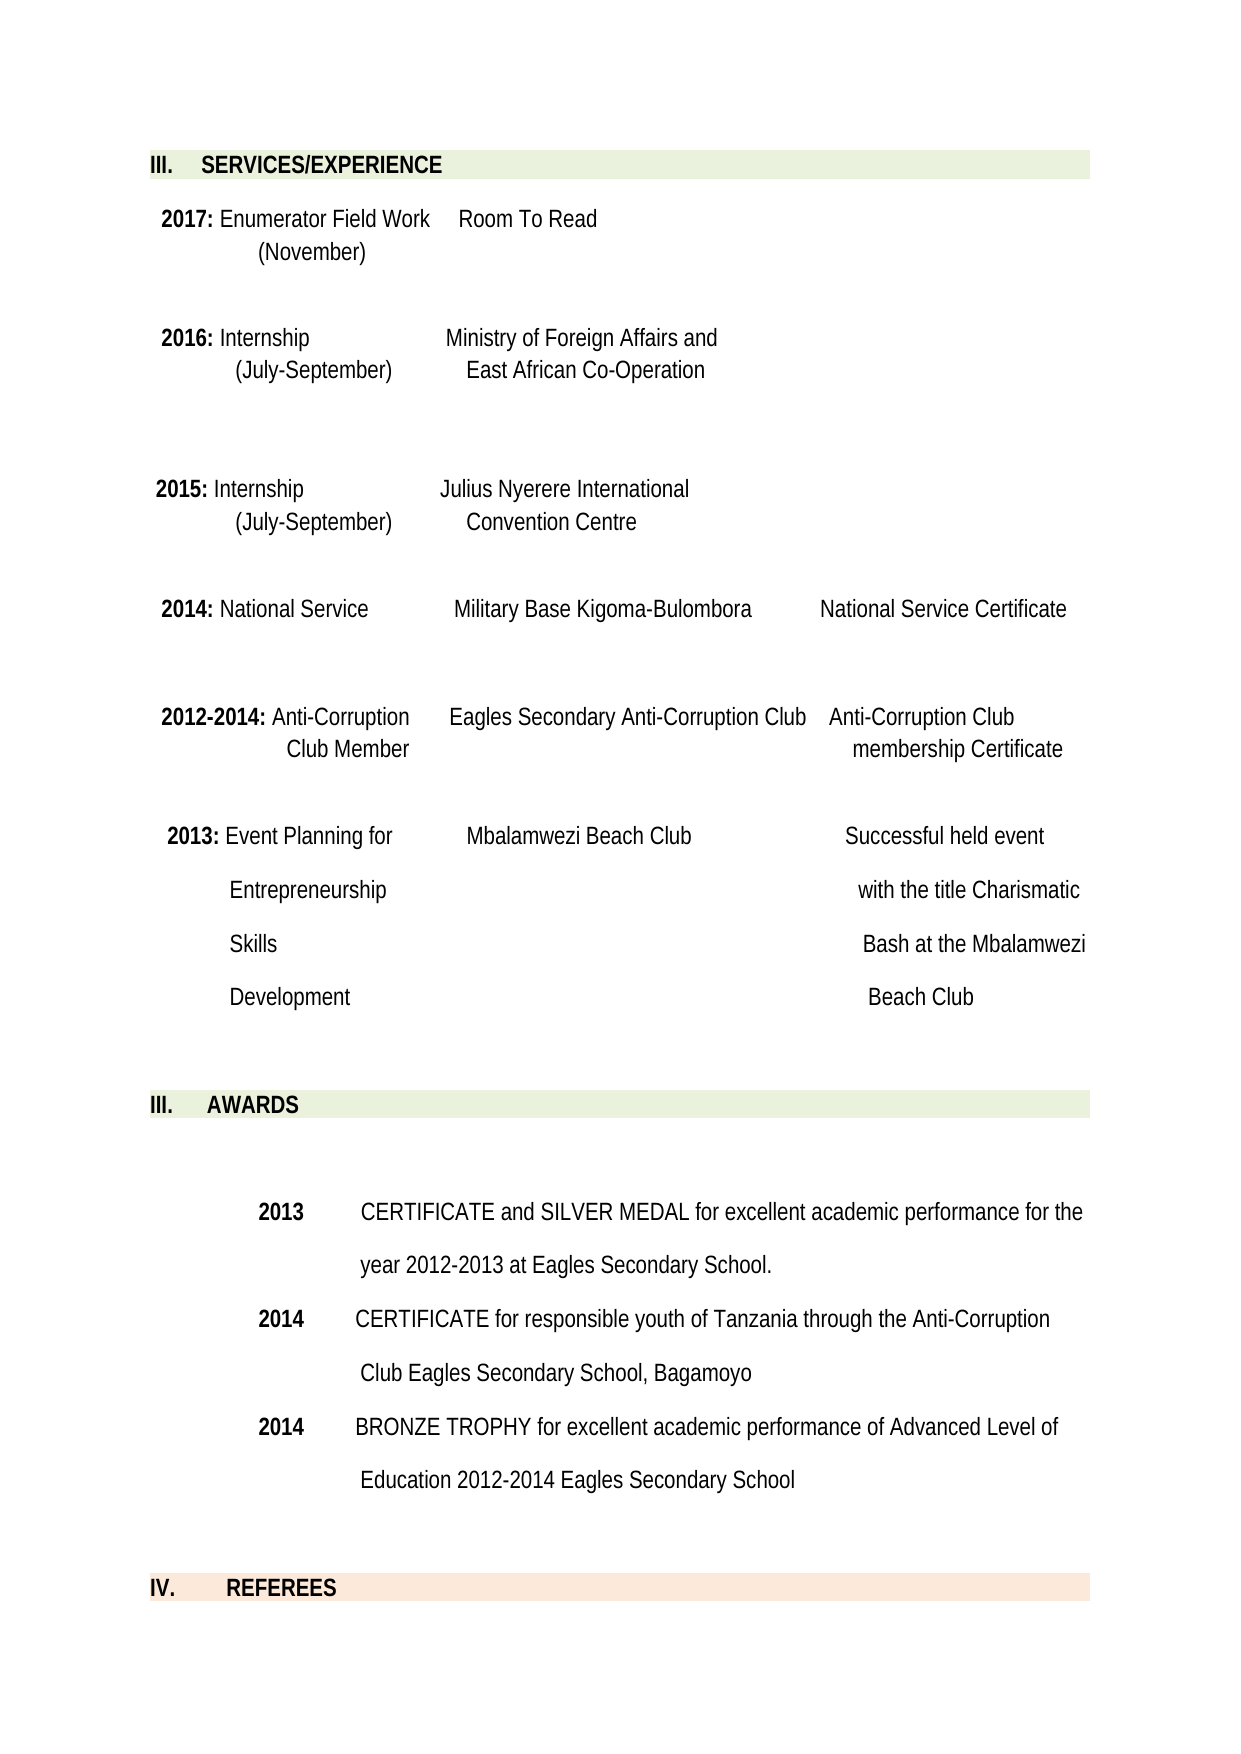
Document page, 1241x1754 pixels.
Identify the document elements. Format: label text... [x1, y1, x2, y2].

text year 2012-2013 at Eagles Secondary School. [150, 1250, 1090, 1279]
text 2013: Event Planning for Mbalamwezi Beach Club Successful held event [150, 821, 1090, 850]
text Club Member membership Certificate [150, 734, 1090, 763]
text 2012-2014: Anti-Corruption Eagles Secondary Anti-Corruption Club Anti-Corruption Club [150, 701, 1090, 730]
text IV. REFEREES [150, 1573, 1090, 1601]
text 2013 CERTIFICATE and SILVER MEDAL for excellent academic performance for the [150, 1197, 1090, 1225]
text Development Beach Club [150, 982, 1090, 1011]
text 2015: Internship Julius Nyerere International [150, 474, 1090, 503]
text 2016: Internship Ministry of Foreign Affairs and [150, 323, 1090, 351]
text III. SERVICES/EXPERIENCE [150, 150, 1090, 179]
text Skills Bash at the Mbalamwezi [150, 928, 1090, 957]
text 2017: Enumerator Field Work Room To Read [150, 204, 1090, 232]
text 2014: National Service Military Base Kigoma-Bulombora National Service Certificate [150, 594, 1090, 623]
text 2014 BRONZE TROPHY for excellent academic performance of Advanced Level of [150, 1412, 1090, 1440]
text Entrepreneurship with the title Charismatic [150, 875, 1090, 903]
text (July-September) East African Co-Operation [150, 356, 1090, 384]
text (November) [150, 237, 1090, 265]
text III. AWARDS [150, 1090, 1090, 1118]
text Education 2012-2014 Eagles Secondary School [150, 1465, 1090, 1494]
text Club Eagles Secondary School, Bagamoyo [150, 1358, 1090, 1386]
text (July-September) Convention Centre [150, 507, 1090, 536]
text 2014 CERTIFICATE for responsible youth of Tanzania through the Anti-Corruption [150, 1304, 1090, 1333]
